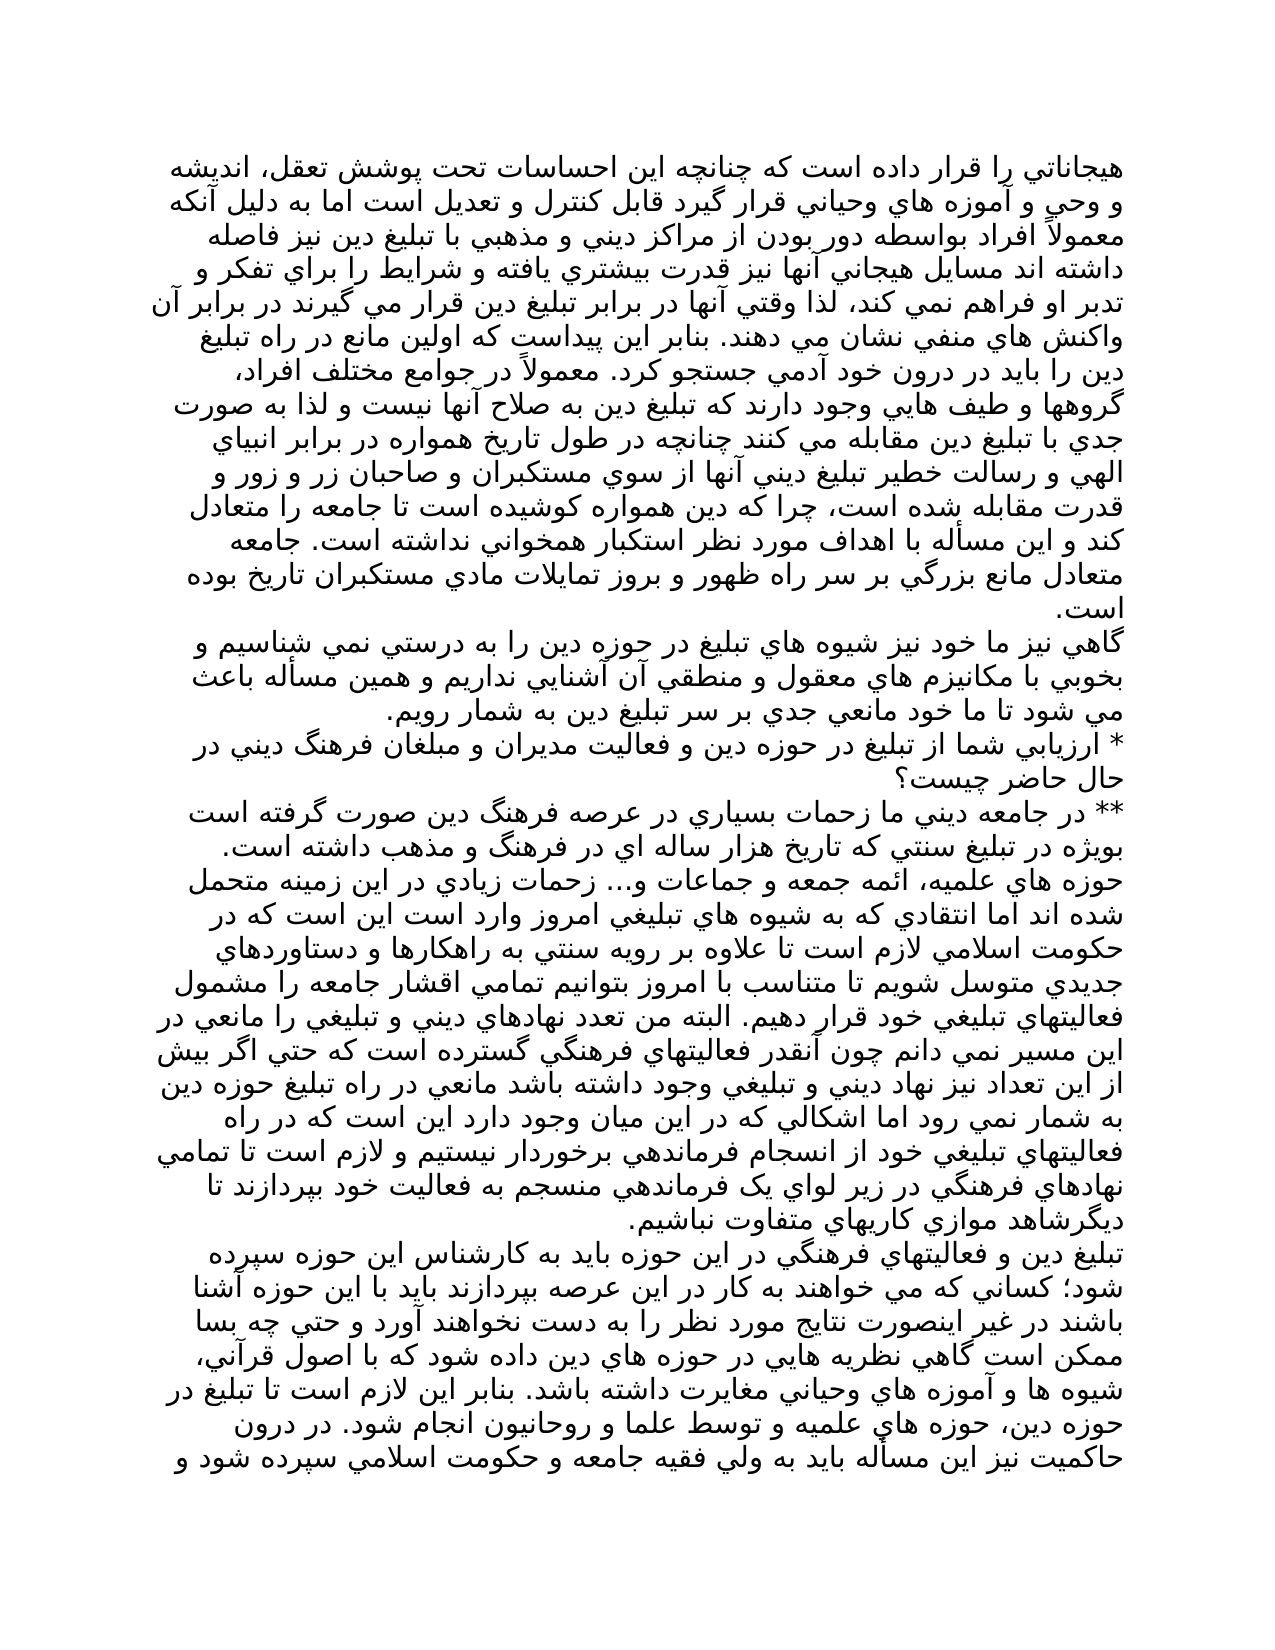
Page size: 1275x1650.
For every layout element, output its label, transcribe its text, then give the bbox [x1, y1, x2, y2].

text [150, 1237, 1125, 1474]
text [150, 150, 1125, 625]
text * ارزيابي شما از تبليغ در حوزه دين و فعاليت مديران و مبلغان فرهنگ ديني در حال حاضر چيست؟ [150, 727, 1125, 795]
text گاهي نيز ما خود نيز شيوه هاي تبليغ در حوزه دين را به درستي نمي شناسيم و بخوبي با مکانيزم هاي معقول و منطقي آن آشنايي نداريم و همين مسأله باعث مي شود تا ما خود مانعي جدي بر سر تبليغ دين به شمار رويم. [150, 625, 1125, 727]
text ** در جامعه ديني ما زحمات بسياري در عرصه فرهنگ دين صورت گرفته است بويژه در تبليغ سنتي که تاريخ هزار ساله اي در فرهنگ و مذهب داشته است. حوزه هاي علميه، ائمه جمعه و جماعات و... زحمات زيادي در اين زمينه متحمل شده اند اما انتقادي که به شيوه هاي تبليغي امروز وارد است اين است که در حکومت اسلامي لازم است تا علاوه بر رويه سنتي به راهکارها و دستاوردهاي جديدي متوسل شويم تا متناسب با امروز بتوانيم تمامي اقشار جامعه را مشمول فعاليتهاي تبليغي خود قرار دهيم. البته من تعدد نهادهاي ديني و تبليغي را مانعي در اين مسير نمي دانم چون آنقدر فعاليتهاي فرهنگي گسترده است که حتي اگر بيش از اين تعداد نيز نهاد ديني و تبليغي وجود داشته باشد مانعي در راه تبليغ حوزه دين به شمار نمي رود اما اشکالي که در اين ميان وجود دارد اين است که در راه فعاليتهاي تبليغي خود از انسجام فرماندهي برخوردار نيستيم و لازم است تا تمامي نهادهاي فرهنگي در زير لواي يک فرماندهي منسجم به فعاليت خود بپردازند تا ديگرشاهد موازي کاريهاي متفاوت نباشيم. [150, 795, 1125, 1237]
